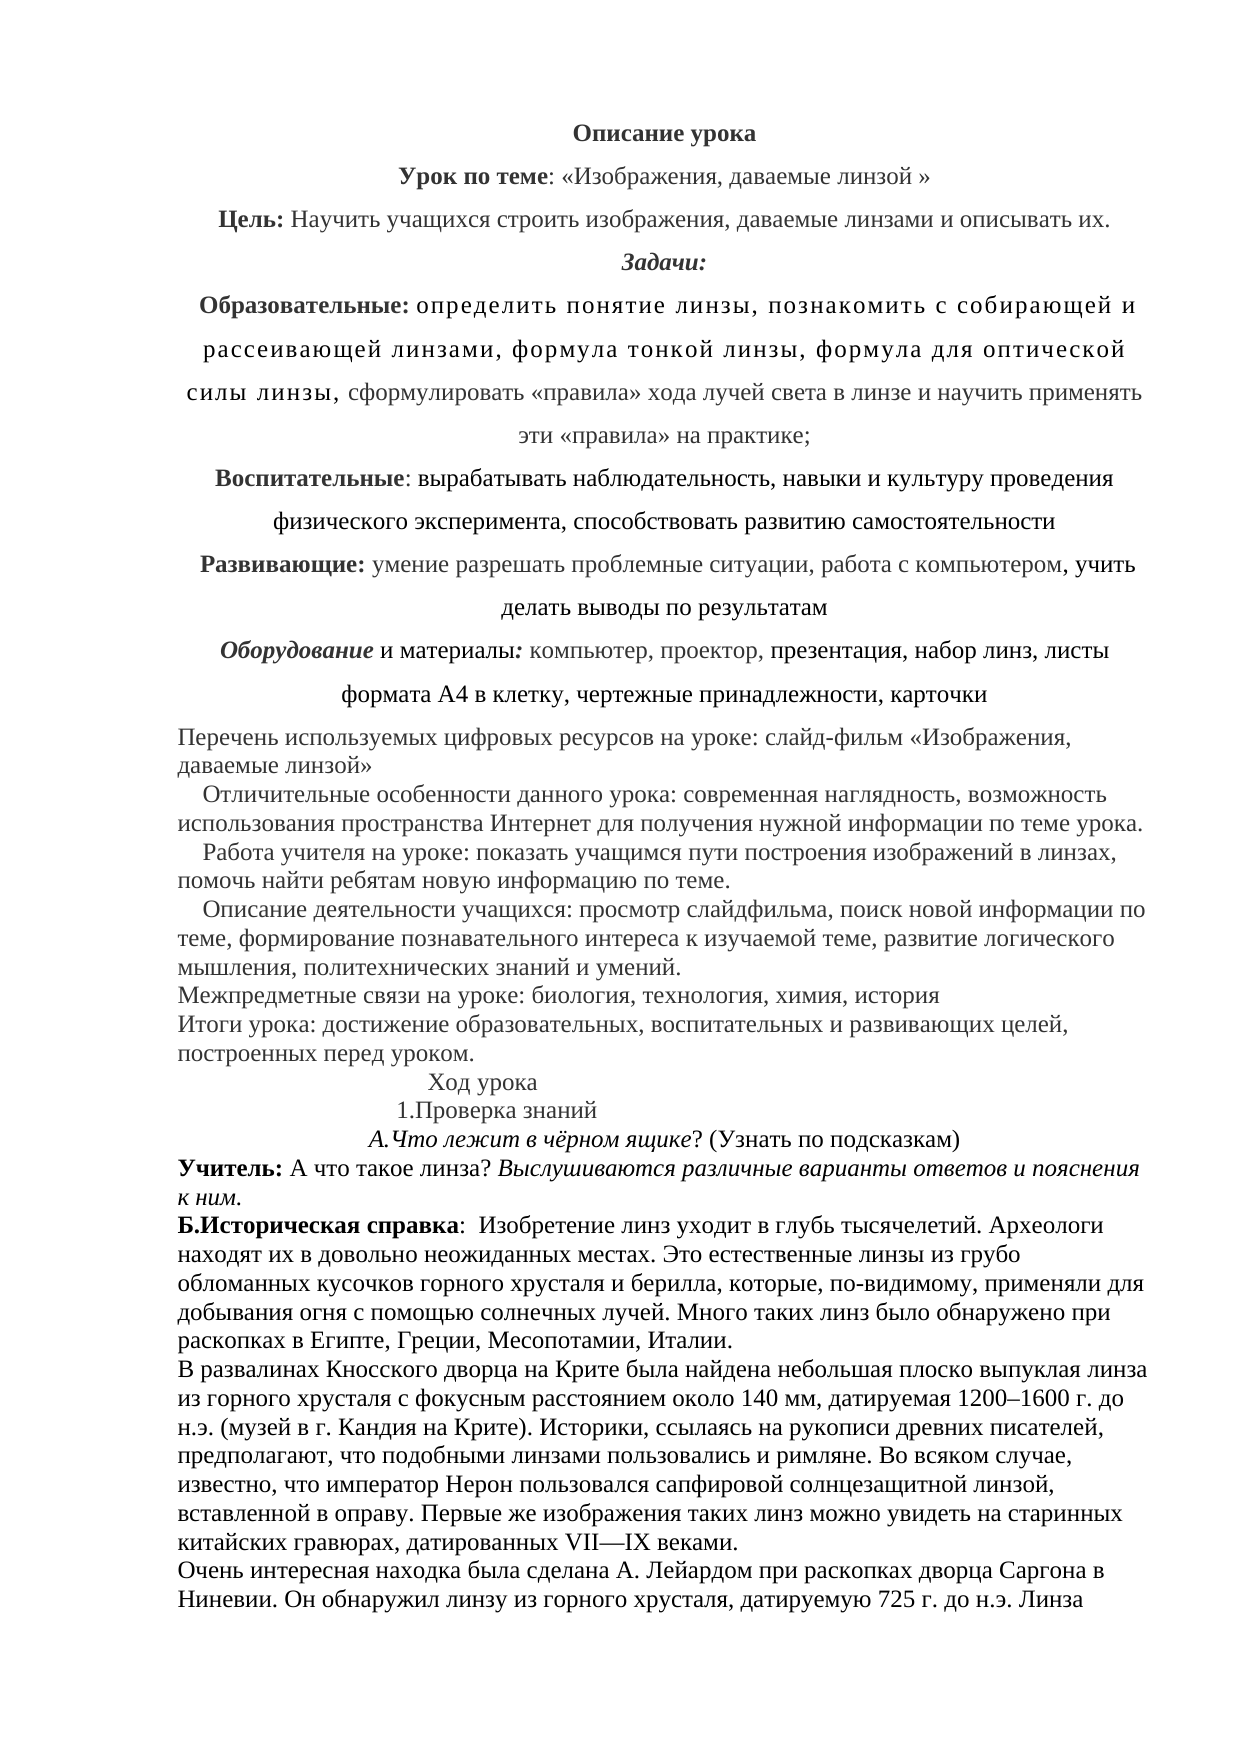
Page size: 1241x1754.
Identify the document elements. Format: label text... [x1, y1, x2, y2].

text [177, 1211, 1152, 1613]
text А.Что лежит в чёрном ящике? (Узнать по подсказкам) [177, 1124, 1152, 1153]
text Описание урока Урок по теме: «Изображения, даваемые линзой » Цель: Научить учащихся строить изображения, даваемые линзами и описывать их. Задачи: Образовательные: определить понятие линзы, познакомить с собирающей и рассеивающей линзами, формула тонкой линзы, формула для оптической силы линзы, сформулировать «правила» хода лучей света в линзе и научить применять эти «правила» на практике; Воспитательные: вырабатывать наблюдательность, навыки и культуру проведения физического эксперимента, способствовать развитию самостоятельности Развивающие: умение разрешать проблемные ситуации, работа с компьютером, учить делать выводы по результатам Оборудование и материалы: компьютер, проектор, презентация, набор линз, листы формата А4 в клетку, чертежные принадлежности, карточки [177, 118, 1152, 707]
text Перечень используемых цифровых ресурсов на уроке: слайд-фильм «Изображения, даваемые линзой» Отличительные особенности данного урока: современная наглядность, возможность использования пространства Интернет для получения нужной информации по теме урока. Работа учителя на уроке: показать учащимся пути построения изображений в линзах, помочь найти ребятам новую информацию по теме. Описание деятельности учащихся: просмотр слайдфильма, поиск новой информации по теме, формирование познавательного интереса к изучаемой теме, развитие логического мышления, политехнических знаний и умений. Межпредметные связи на уроке: биология, технология, химия, история Итоги урока: достижение образовательных, воспитательных и развивающих целей, построенных перед уроком. [177, 722, 1152, 1067]
text Учитель: А что такое линза? Выслушиваются различные варианты ответов и пояснения к ним. [177, 1153, 1152, 1211]
text 1.Проверка знаний [177, 1096, 1152, 1124]
text Ход урока [177, 1067, 1152, 1096]
